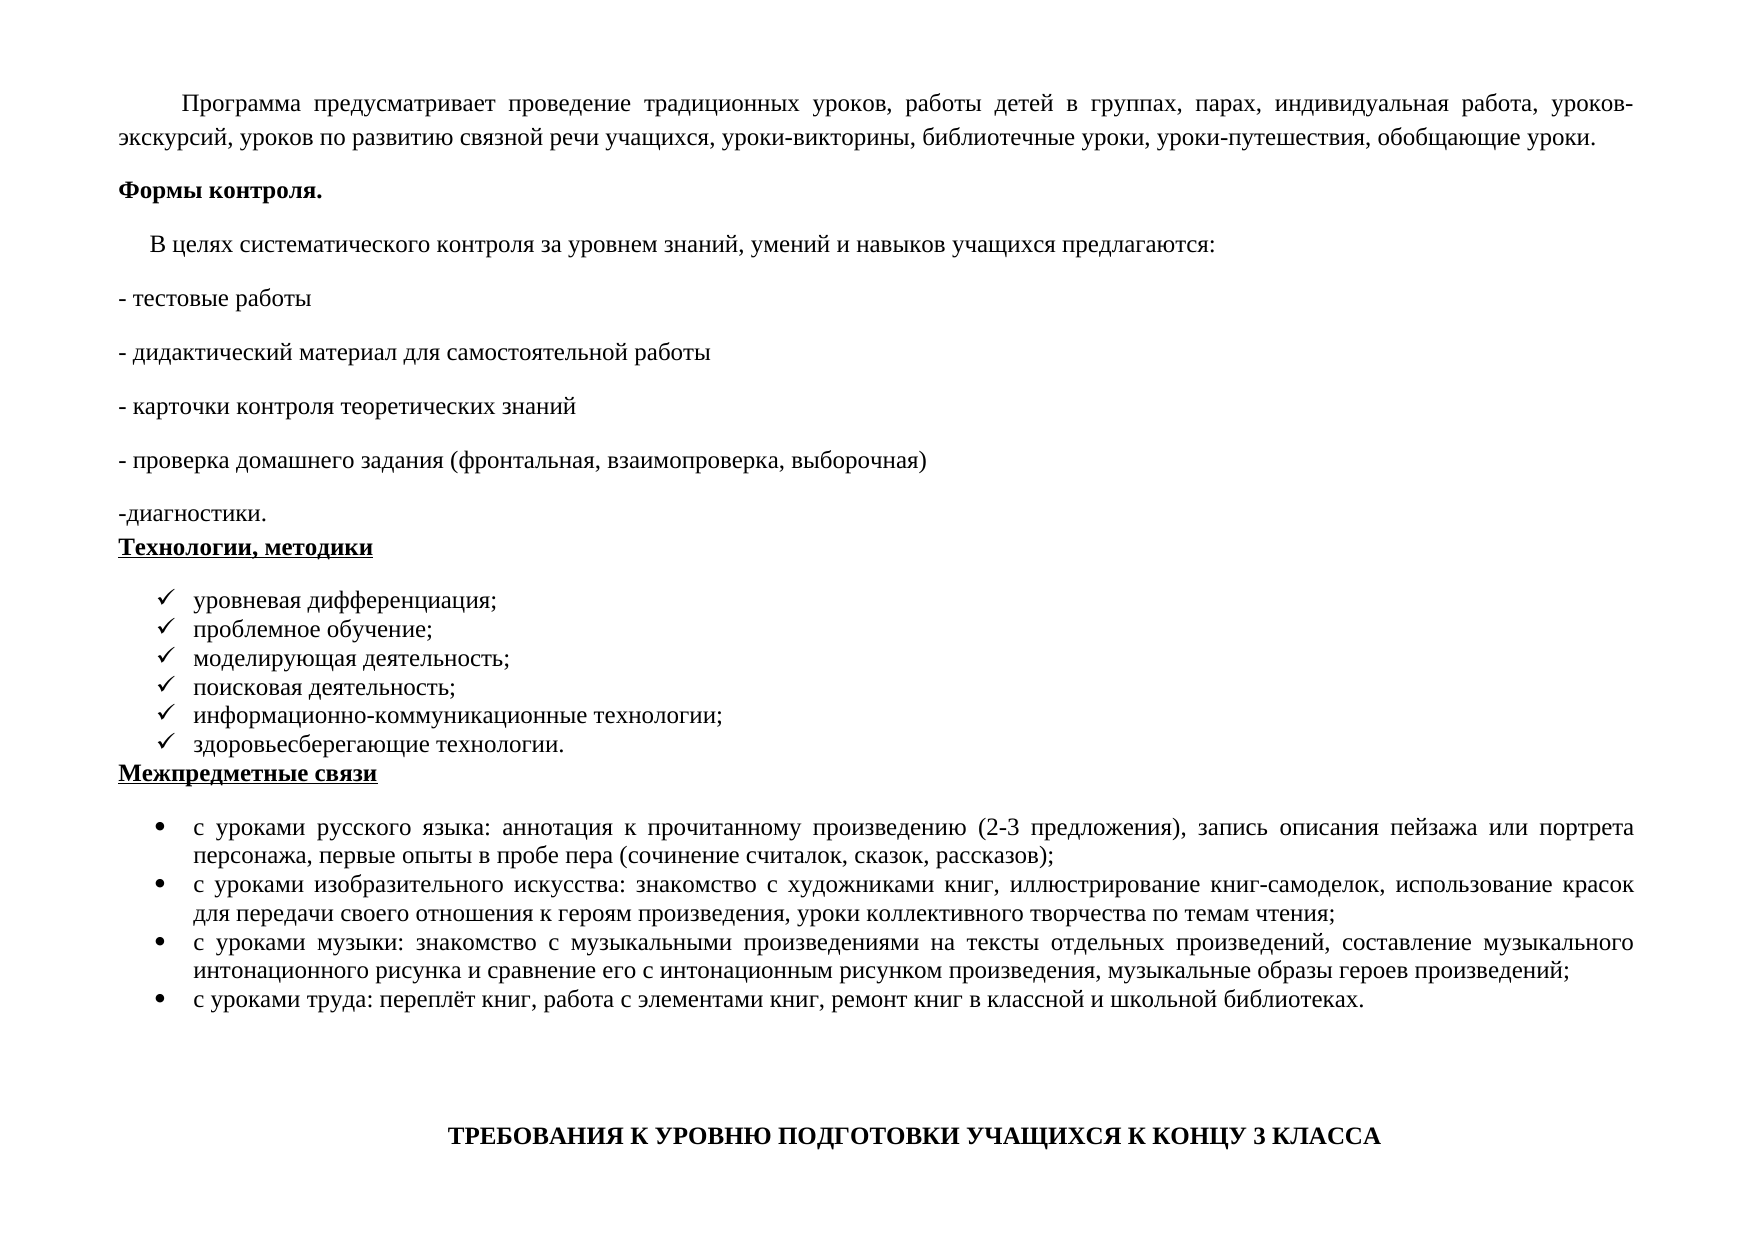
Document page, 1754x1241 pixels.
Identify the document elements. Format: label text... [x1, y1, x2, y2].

list поисковая деятельность; [156, 672, 1636, 700]
list моделирующая деятельность; [156, 643, 1636, 672]
text ТРЕБОВАНИЯ К УРОВНЮ ПОДГОТОВКИ УЧАЩИХСЯ К КОНЦУ 3 КЛАССА [118, 1121, 1636, 1149]
list с уроками русского языка: аннотация к прочитанному произведению (2-3 предложения), запись описания пейзажа или портрета персонажа, первые опыты в пробе пера (сочинение считалок, сказок, рассказов); [156, 812, 1636, 869]
list здоровьесберегающие технологии. [156, 729, 1636, 758]
text - проверка домашнего задания (фронтальная, взаимопроверка, выборочная) [118, 445, 1636, 473]
text - карточки контроля теоретических знаний [118, 391, 1636, 419]
list с уроками изобразительного искусства: знакомство с художниками книг, иллюстрирование книг-самоделок, использование красок для передачи своего отношения к героям произведения, уроки коллективного творчества по темам чтения; [156, 869, 1636, 927]
list проблемное обучение; [156, 614, 1636, 643]
list с уроками труда: переплёт книг, работа с элементами книг, ремонт книг в классной и школьной библиотеках. [156, 984, 1636, 1013]
text В целях систематического контроля за уровнем знаний, умений и навыков учащихся предлагаются: [118, 229, 1636, 258]
text Программа предусматривает проведение традиционных уроков, работы детей в группах, парах, индивидуальная работа, уроков-экскурсий, уроков по развитию связной речи учащихся, уроки-викторины, библиотечные уроки, уроки-путешествия, обобщающие уроки. [118, 88, 1636, 150]
list информационно-коммуникационные технологии; [156, 700, 1636, 729]
text Межпредметные связи [118, 758, 1636, 787]
list с уроками музыки: знакомство с музыкальными произведениями на тексты отдельных произведений, составление музыкального интонационного рисунка и сравнение его с интонационным рисунком произведения, музыкальные образы героев произведений; [156, 927, 1636, 984]
text Формы контроля. [118, 175, 1636, 204]
text -диагностики. Технологии, методики [118, 498, 1636, 560]
list уровневая дифференциация; [156, 585, 1636, 614]
text - дидактический материал для самостоятельной работы [118, 337, 1636, 366]
text - тестовые работы [118, 283, 1636, 312]
